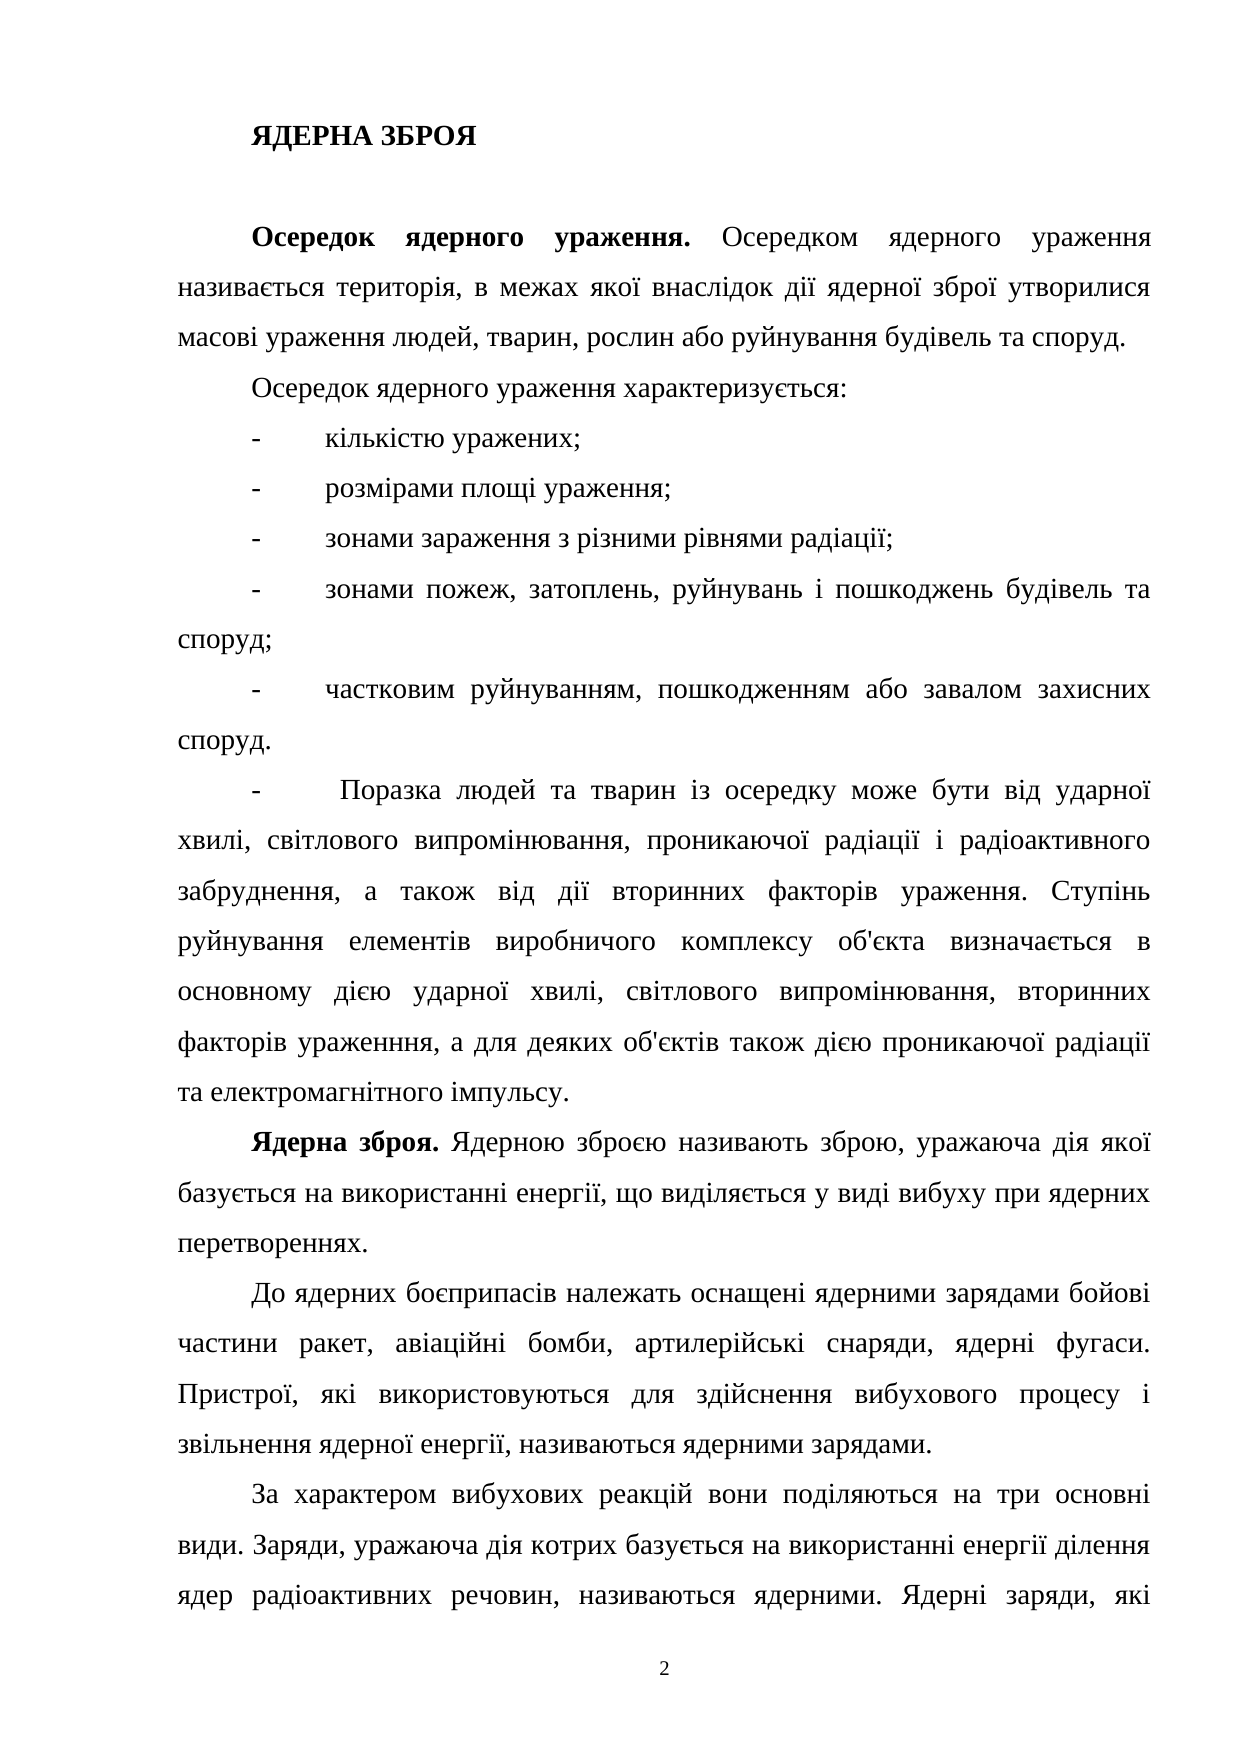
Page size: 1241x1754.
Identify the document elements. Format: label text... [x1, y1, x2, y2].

text До ядерних боєприпасів належать оснащені ядерними зарядами бойові частини ракет, авіаційні бомби, артилерійські снаряди, ядерні фугаси. Пристрої, які використовуються для здійснення вибухового процесу і звільнення ядерної енергії, називаються ядерними зарядами. [177, 1275, 1152, 1460]
list зонами зараження з різними рівнями радіації; [177, 521, 1152, 554]
text Осередок ядерного ураження характеризується: [177, 370, 1152, 403]
list кількістю уражених; [177, 420, 1152, 453]
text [177, 1477, 1152, 1611]
text Осередок ядерного ураження. Осередком ядерного ураження називається територія, в межах якої внаслідок дії ядерної зброї утворилися масові ураження людей, тварин, рослин або руйнування будівель та споруд. [177, 219, 1152, 353]
text Ядерна зброя. Ядерною зброєю називають зброю, уражаюча дія якої базується на використанні енергії, що виділяється у виді вибуху при ядерних перетвореннях. [177, 1124, 1152, 1258]
list Поразка людей та тварин із осередку може бути від ударної хвилі, світлового випромінювання, проникаючої радіації і радіоактивного забруднення, а також від дії вторинних факторів ураження. Ступінь руйнування елементів виробничого комплексу об'єкта визначається в основному дією ударної хвилі, світлового випромінювання, вторинних факторів ураженння, а для деяких об'єктів також дією проникаючої радіації та електромагнітного імпульсу. [177, 772, 1152, 1108]
list розмірами площі ураження; [177, 470, 1152, 504]
list зонами пожеж, затоплень, руйнувань і пошкоджень будівель та споруд; [177, 571, 1152, 655]
list частковим руйнуванням, пошкодженням або завалом захисних споруд. [177, 672, 1152, 755]
text ЯДЕРНА ЗБРОЯ [177, 118, 1152, 152]
